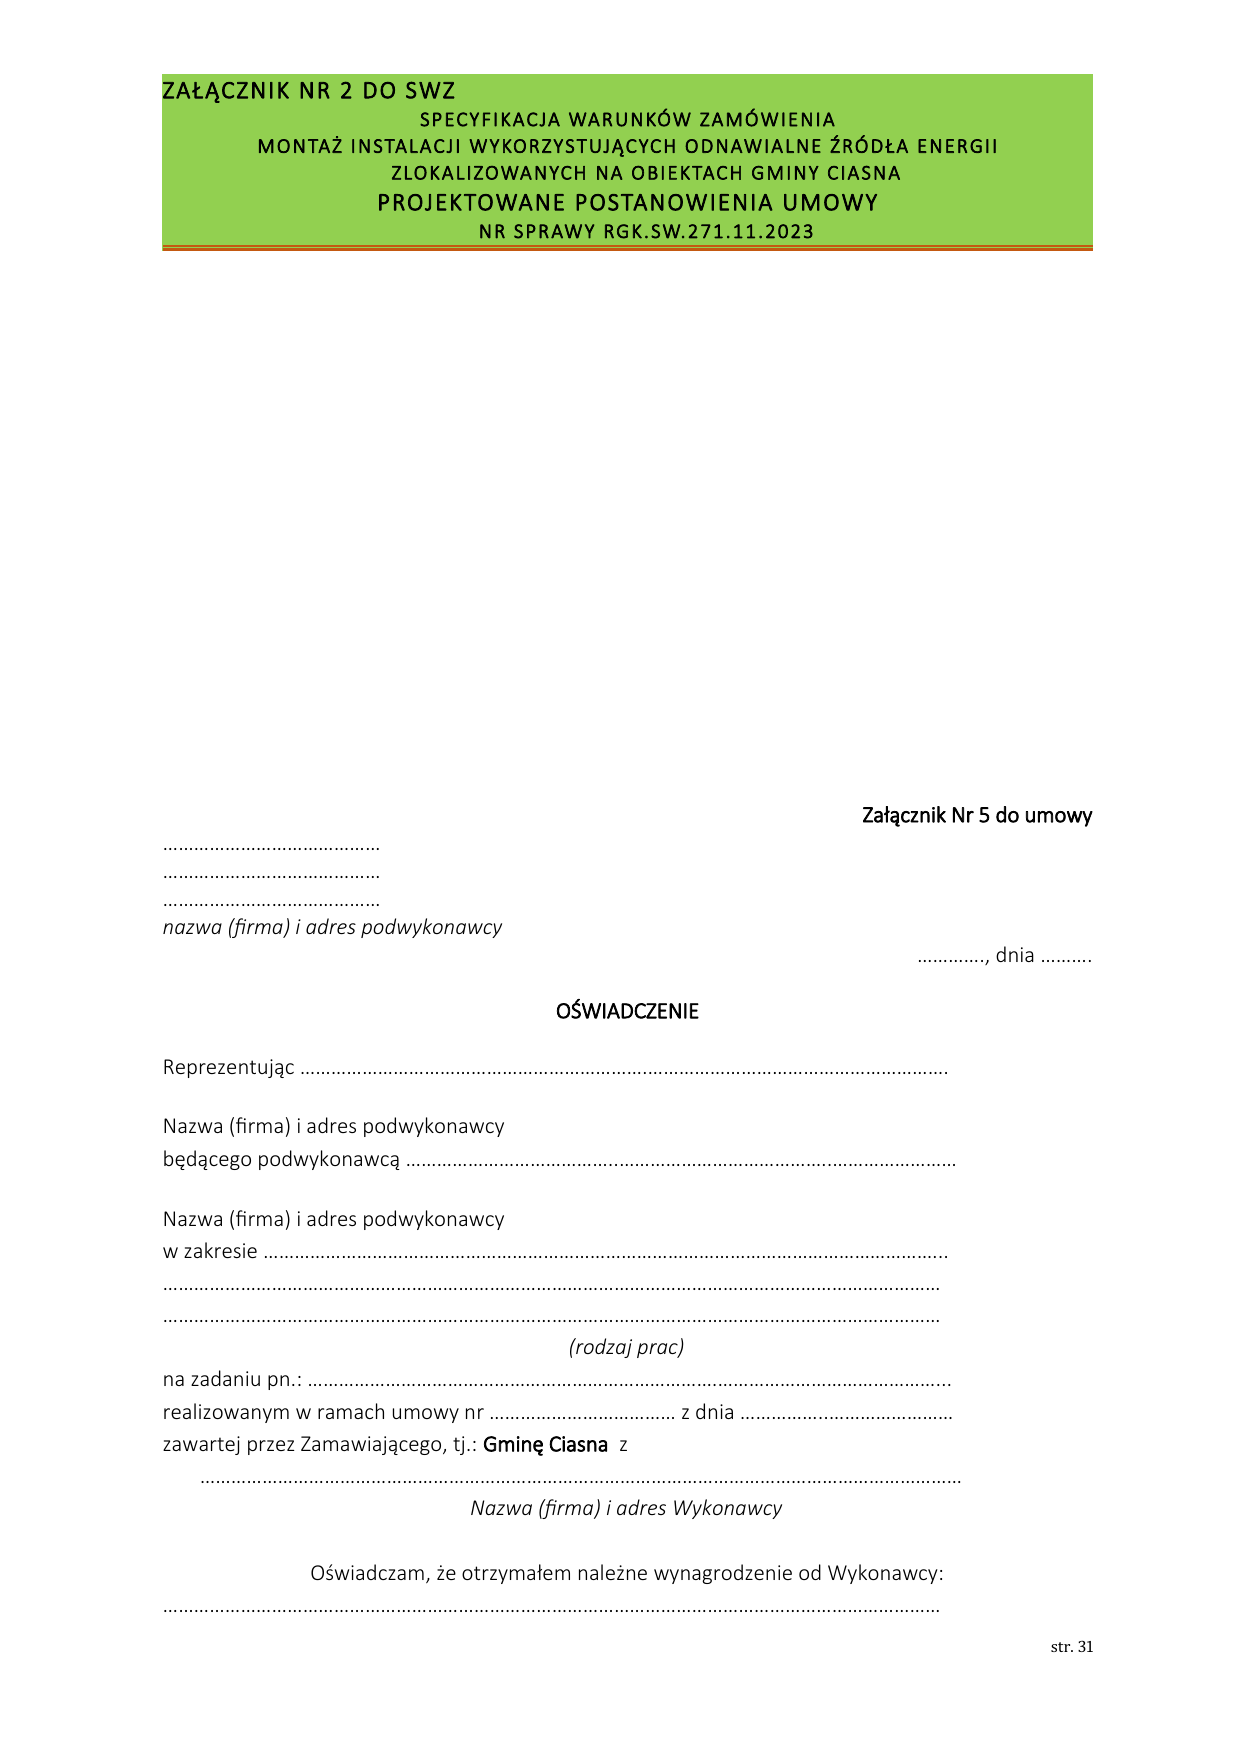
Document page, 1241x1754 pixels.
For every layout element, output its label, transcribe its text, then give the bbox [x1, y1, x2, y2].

text (rodzaj prac) [162, 1332, 1093, 1360]
text …………………………………………………………………………………………………………………………………… [162, 1590, 1093, 1618]
text OŚWIADCZENIE [162, 996, 1093, 1024]
text zawartej przez Zamawiającego, tj.: Gminę Ciasna z ………………………………………………………………………………………………………………………………… [162, 1429, 1093, 1489]
text Nazwa (firma) i adres Wykonawcy [162, 1493, 1093, 1521]
text Oświadczam, że otrzymałem należne wynagrodzenie od Wykonawcy: [162, 1558, 1093, 1586]
text …………………………………………………………………………………………………………………………………… [162, 1268, 1093, 1296]
text Reprezentując ………………………………………………………….…………………………………………………. [162, 1052, 1093, 1080]
text …………………………………………………………………………………………………………………………………… [162, 1300, 1093, 1328]
text …………………………………… [162, 828, 1093, 856]
text w zakresie …………………………………………………………………………………………………………………... [162, 1236, 1093, 1264]
text …………………………………… [162, 884, 1093, 912]
text Nazwa (firma) i adres podwykonawcy [162, 1112, 1093, 1140]
text …………………………………… [162, 856, 1093, 884]
text Nazwa (firma) i adres podwykonawcy [162, 1204, 1093, 1232]
text na zadaniu pn.: …………………………………………………………………….……………………………………... [162, 1364, 1093, 1393]
text będącego podwykonawcą …………………………………..…………………………………..…………………… [162, 1144, 1093, 1172]
text nazwa (firma) i adres podwykonawcy [162, 912, 1093, 940]
text Załącznik Nr 5 do umowy [162, 800, 1093, 828]
text …………., dnia ………. [162, 940, 1093, 968]
text realizowanym w ramach umowy nr ……………………………… z dnia ……………..…………………… [162, 1397, 1093, 1425]
